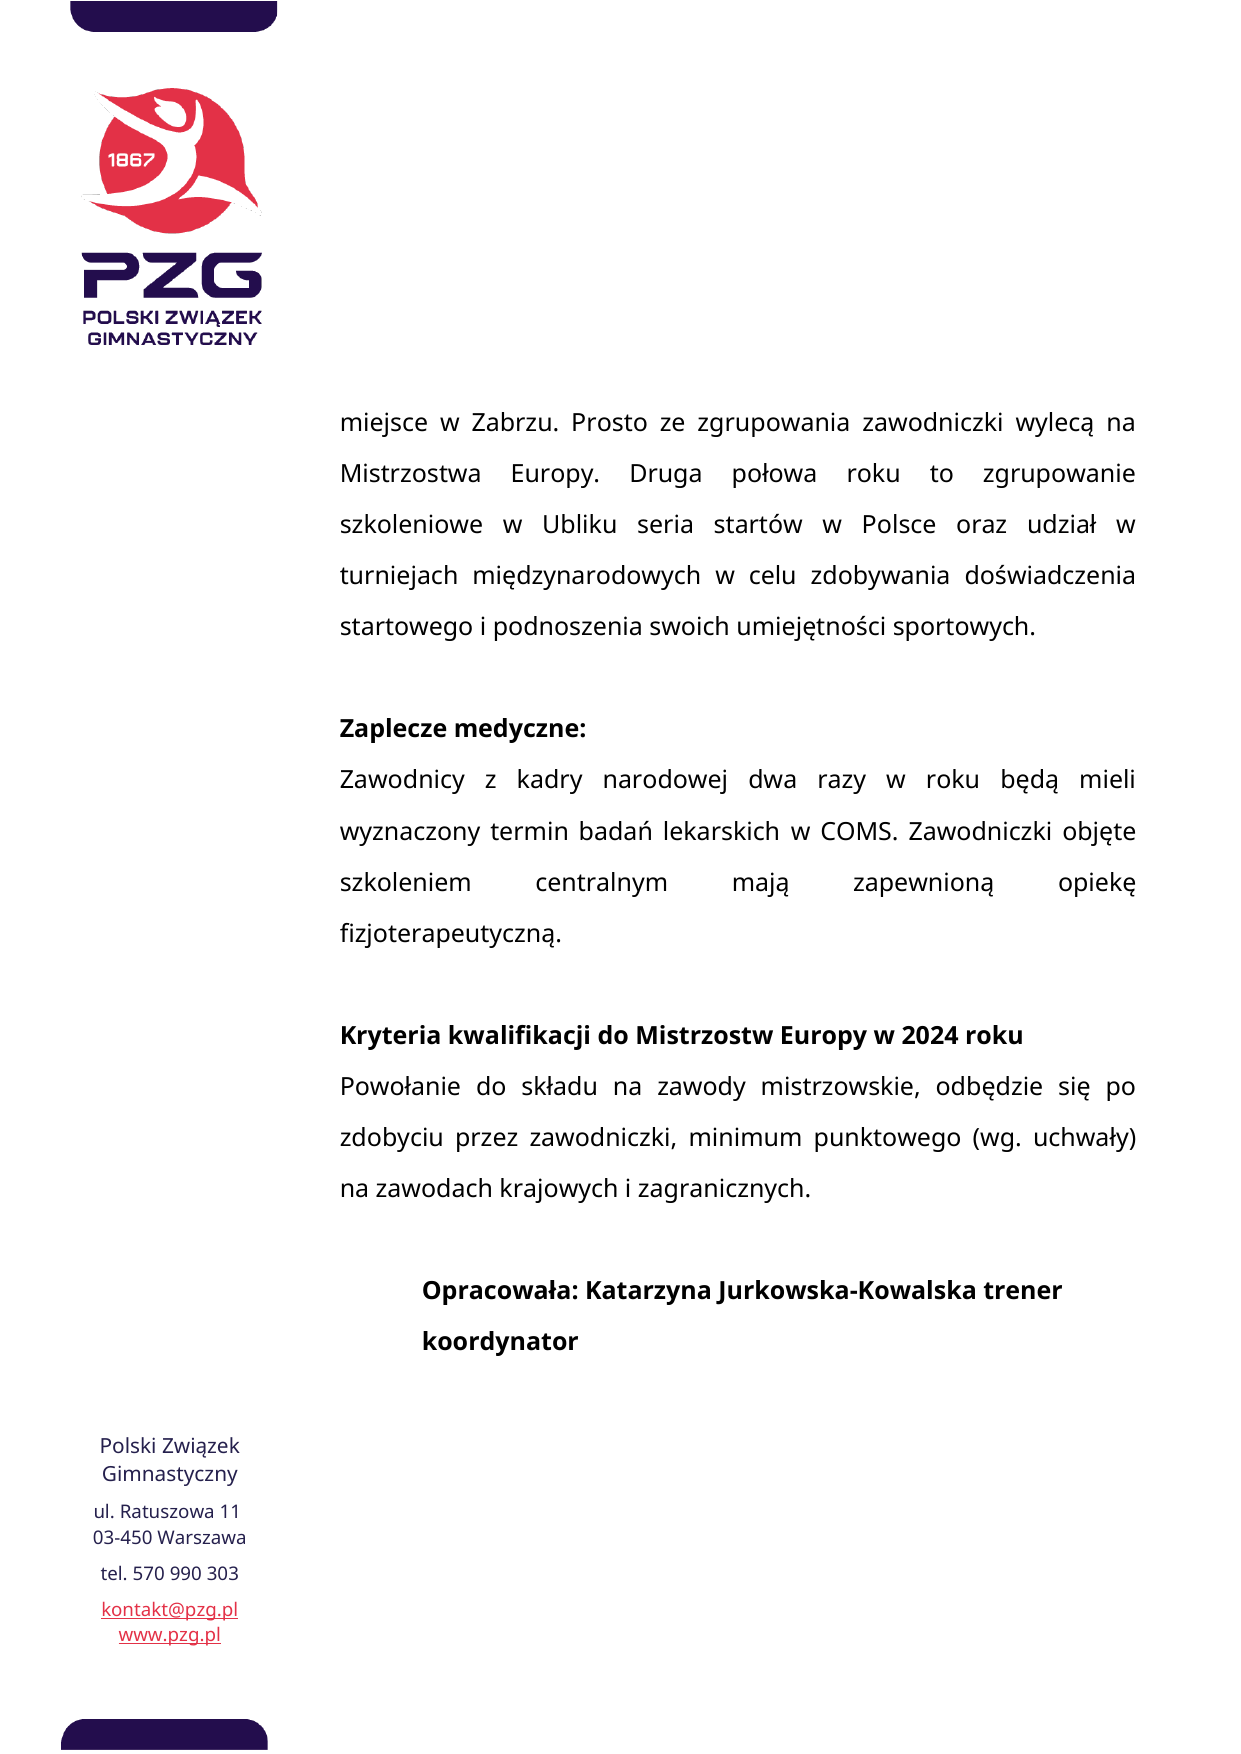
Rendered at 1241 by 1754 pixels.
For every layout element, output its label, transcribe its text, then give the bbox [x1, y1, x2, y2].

picture [61, 1719, 268, 1750]
picture [70, 1, 278, 345]
text Opracowała: Katarzyna Jurkowska-Kowalska trener koordynator [422, 1221, 1137, 1358]
text Zawodnicy z kadry narodowej dwa razy w roku będą mieli wyznaczony termin badań lekarskich w COMS. Zawodniczki objęte szkoleniem centralnym mają zapewnioną opiekę fizjoterapeutyczną. [339, 762, 1137, 949]
text Powołanie do składu na zawody mistrzowskie, odbędzie się po zdobyciu przez zawodniczki, minimum punktowego (wg. uchwały) na zawodach krajowych i zagranicznych. [339, 1068, 1137, 1204]
text Kryteria kwalifikacji do Mistrzostw Europy w 2024 roku [339, 1017, 1137, 1051]
text Zaplecze medyczne: [339, 711, 1137, 745]
